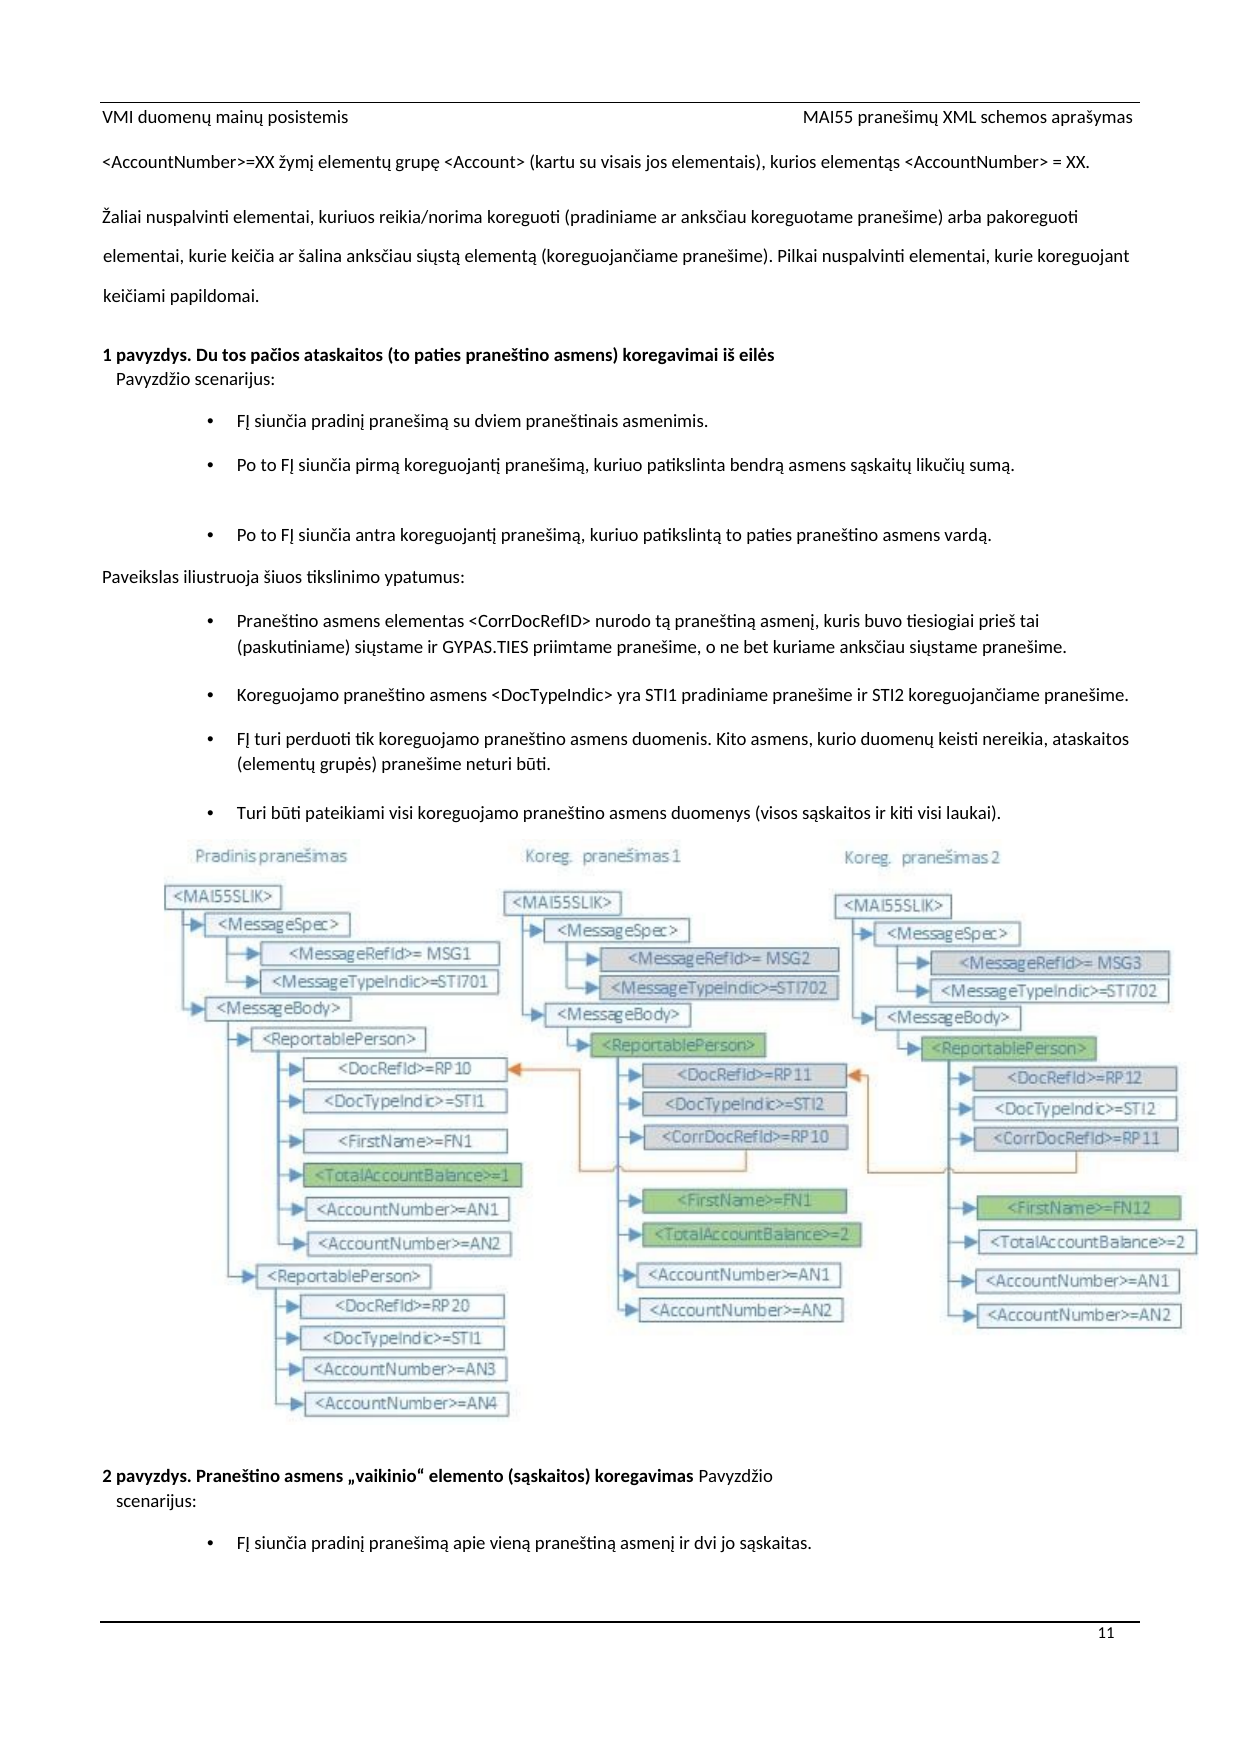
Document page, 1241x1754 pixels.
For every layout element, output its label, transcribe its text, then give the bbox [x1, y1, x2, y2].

list pavyzdys. Praneštino asmens „vaikinio“ elemento (sąskaitos) koregavimas Pavyzdžio scenarijus: [102, 1465, 816, 1512]
list FĮ siunčia pradinį pranešimą su dviem praneštinais asmenimis. [207, 409, 1138, 432]
text <AccountNumber>=XX žymį elementų grupę <Account> (kartu su visais jos elementais), kurios elementąs <AccountNumber> = XX. [102, 150, 1138, 173]
list Po to FĮ siunčia pirmą koreguojantį pranešimą, kuriuo patikslinta bendrą asmens sąskaitų likučių sumą. [207, 453, 1138, 476]
picture [163, 839, 1199, 1425]
list FĮ turi perduoti tik koreguojamo praneštino asmens duomenis. Kito asmens, kurio duomenų keisti nereikia, ataskaitos (elementų grupės) pranešime neturi būti. [207, 727, 1138, 776]
list Praneštino asmens elementas <CorrDocRefID> nurodo tą praneštiną asmenį, kuris buvo tiesiogiai prieš tai [207, 610, 1138, 633]
list FĮ siunčia pradinį pranešimą apie vieną praneštiną asmenį ir dvi jo sąskaitas. [207, 1531, 1138, 1554]
list Po to FĮ siunčia antra koreguojantį pranešimą, kuriuo patikslintą to paties praneštino asmens vardą. [207, 524, 1138, 547]
list pavyzdys. Du tos pačios ataskaitos (to paties praneštino asmens) koregavimai iš eilės Pavyzdžio scenarijus: [102, 343, 816, 390]
text Žaliai nuspalvinti elementai, kuriuos reikia/norima koreguoti (pradiniame ar anksčiau koreguotame pranešime) arba pakoreguoti elementai, kurie keičia ar šalina anksčiau siųstą elementą (koreguojančiame pranešime). Pilkai nuspalvinti elementai, kurie koreguojant keičiami papildomai. [102, 205, 1131, 307]
list Turi būti pateikiami visi koreguojamo praneštino asmens duomenys (visos sąskaitos ir kiti visi laukai). [207, 801, 1138, 824]
text (paskutiniame) siųstame ir GYPAS.TIES priimtame pranešime, o ne bet kuriame anksčiau siųstame pranešime. [210, 635, 1094, 658]
text Paveikslas iliustruoja šiuos tikslinimo ypatumus: [102, 565, 1138, 588]
list Koreguojamo praneštino asmens <DocTypeIndic> yra STI1 pradiniame pranešime ir STI2 koreguojančiame pranešime. [207, 683, 1138, 706]
